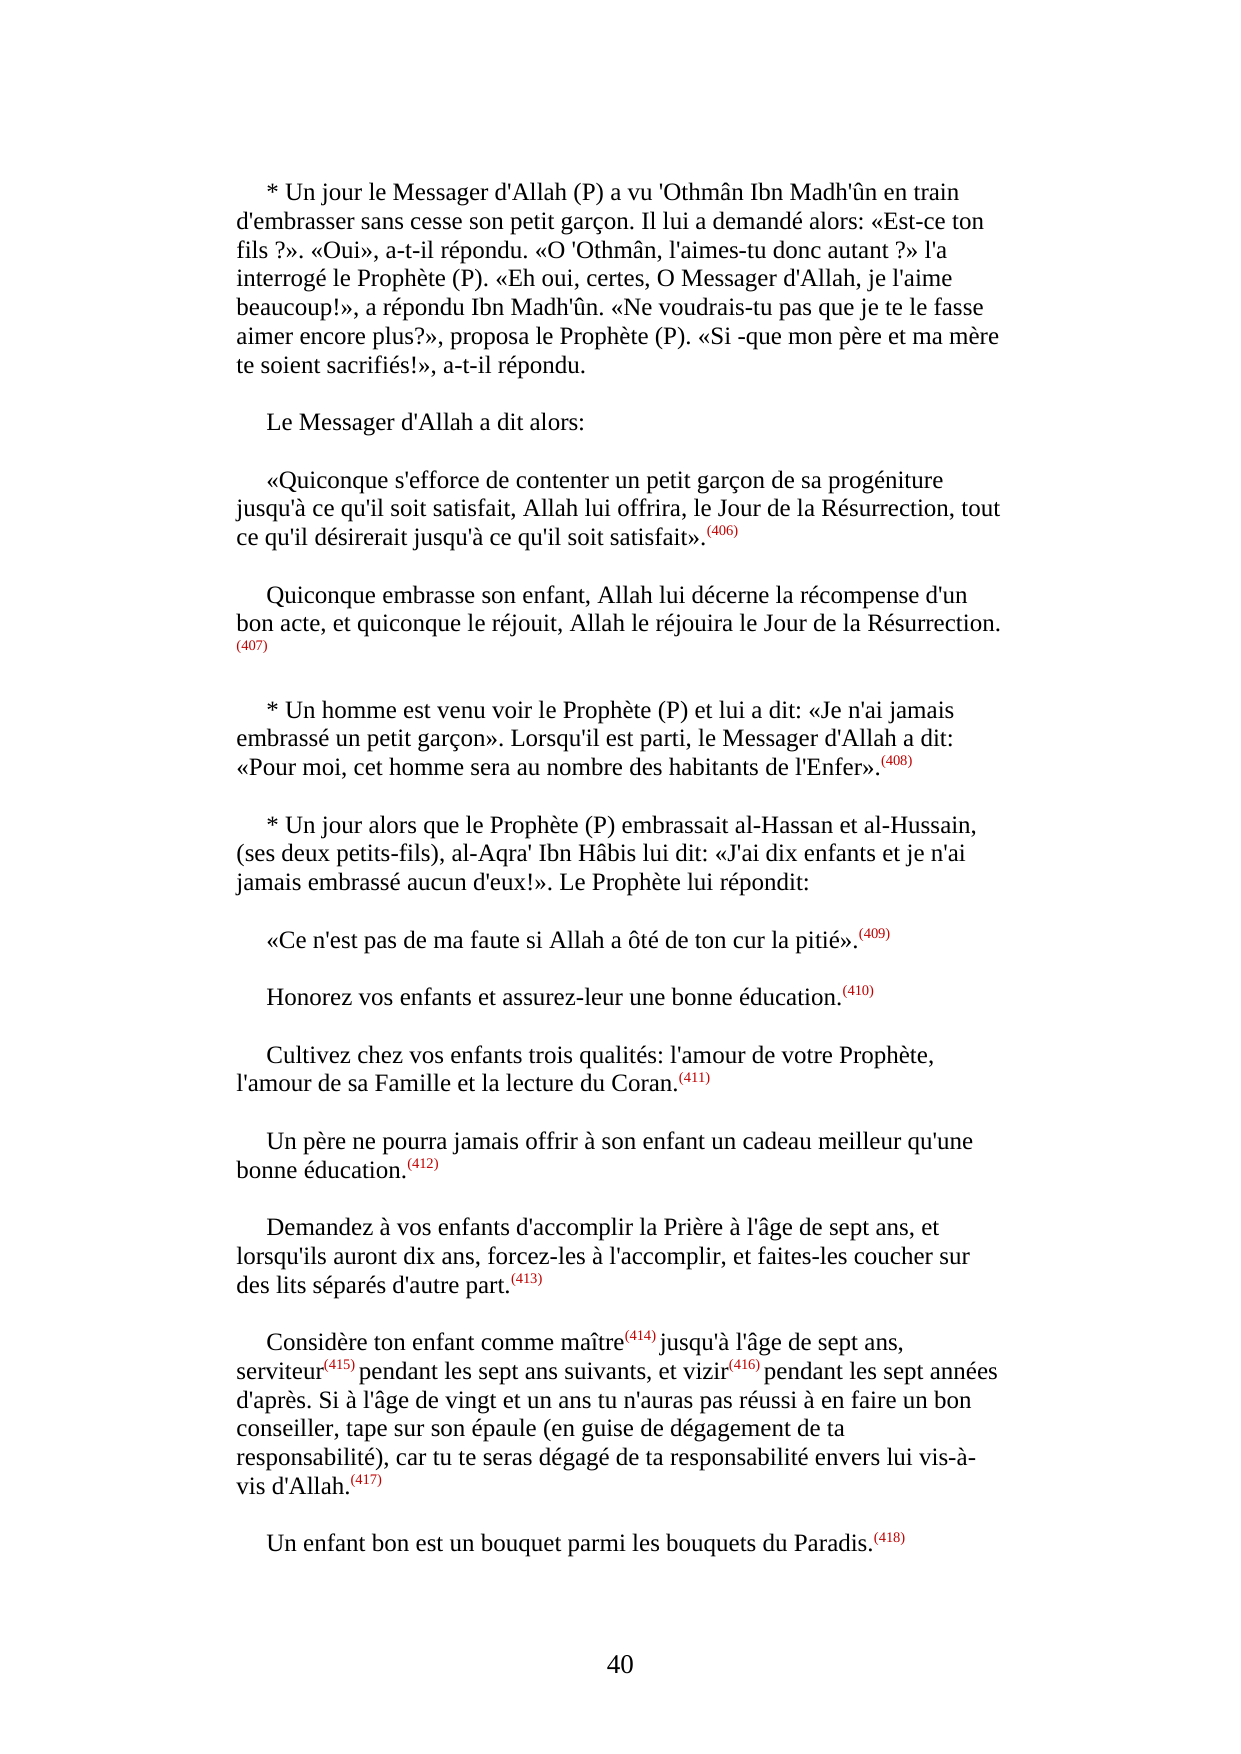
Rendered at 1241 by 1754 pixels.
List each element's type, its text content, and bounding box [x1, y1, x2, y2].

text * Un jour le Messager d'Allah (P) a vu 'Othmân Ibn Madh'ûn en train d'embrasser sans cesse son petit garçon. Il lui a demandé alors: «Est-ce ton fils ?». «Oui», a-t-il répondu. «O 'Othmân, l'aimes-tu donc autant ?» l'a interrogé le Prophète (P). «Eh oui, certes, O Messager d'Allah, je l'aime beaucoup!», a répondu Ibn Madh'ûn. «Ne voudrais-tu pas que je te le fasse aimer encore plus?», proposa le Prophète (P). «Si -que mon père et ma mère te soient sacrifiés!», a-t-il répondu. [236, 177, 1004, 378]
text Cultivez chez vos enfants trois qualités: l'amour de votre Prophète, l'amour de sa Famille et la lecture du Coran.(411) [236, 1040, 1004, 1097]
text * Un homme est venu voir le Prophète (P) et lui a dit: «Je n'ai jamais embrassé un petit garçon». Lorsqu'il est parti, le Messager d'Allah a dit: «Pour moi, cet homme sera au nombre des habitants de l'Enfer».(408) [236, 695, 1004, 781]
text «Quiconque s'efforce de contenter un petit garçon de sa progéniture jusqu'à ce qu'il soit satisfait, Allah lui offrira, le Jour de la Résurrection, tout ce qu'il désirerait jusqu'à ce qu'il soit satisfait».(406) [236, 465, 1004, 551]
text Honorez vos enfants et assurez-leur une bonne éducation.(410) [236, 982, 1004, 1011]
text Demandez à vos enfants d'accomplir la Prière à l'âge de sept ans, et lorsqu'ils auront dix ans, forcez-les à l'accomplir, et faites-les coucher sur des lits séparés d'autre part.(413) [236, 1212, 1004, 1298]
text Considère ton enfant comme maître(414) jusqu'à l'âge de sept ans, serviteur(415) pendant les sept ans suivants, et vizir(416) pendant les sept années d'après. Si à l'âge de vingt et un ans tu n'auras pas réussi à en faire un bon conseiller, tape sur son épaule (en guise de dégagement de ta responsabilité), car tu te seras dégagé de ta responsabilité envers lui vis-à-vis d'Allah.(417) [236, 1327, 1004, 1500]
text Un père ne pourra jamais offrir à son enfant un cadeau meilleur qu'une bonne éducation.(412) [236, 1126, 1004, 1183]
text Un enfant bon est un bouquet parmi les bouquets du Paradis.(418) [236, 1528, 1004, 1557]
text «Ce n'est pas de ma faute si Allah a ôté de ton cur la pitié».(409) [236, 925, 1004, 953]
text Le Messager d'Allah a dit alors: [236, 407, 1004, 436]
text * Un jour alors que le Prophète (P) embrassait al-Hassan et al-Hussain, (ses deux petits-fils), al-Aqra' Ibn Hâbis lui dit: «J'ai dix enfants et je n'ai jamais embrassé aucun d'eux!». Le Prophète lui répondit: [236, 810, 1004, 896]
text Quiconque embrasse son enfant, Allah lui décerne la récompense d'un bon acte, et quiconque le réjouit, Allah le réjouira le Jour de la Résurrection.(407) [236, 580, 1004, 666]
